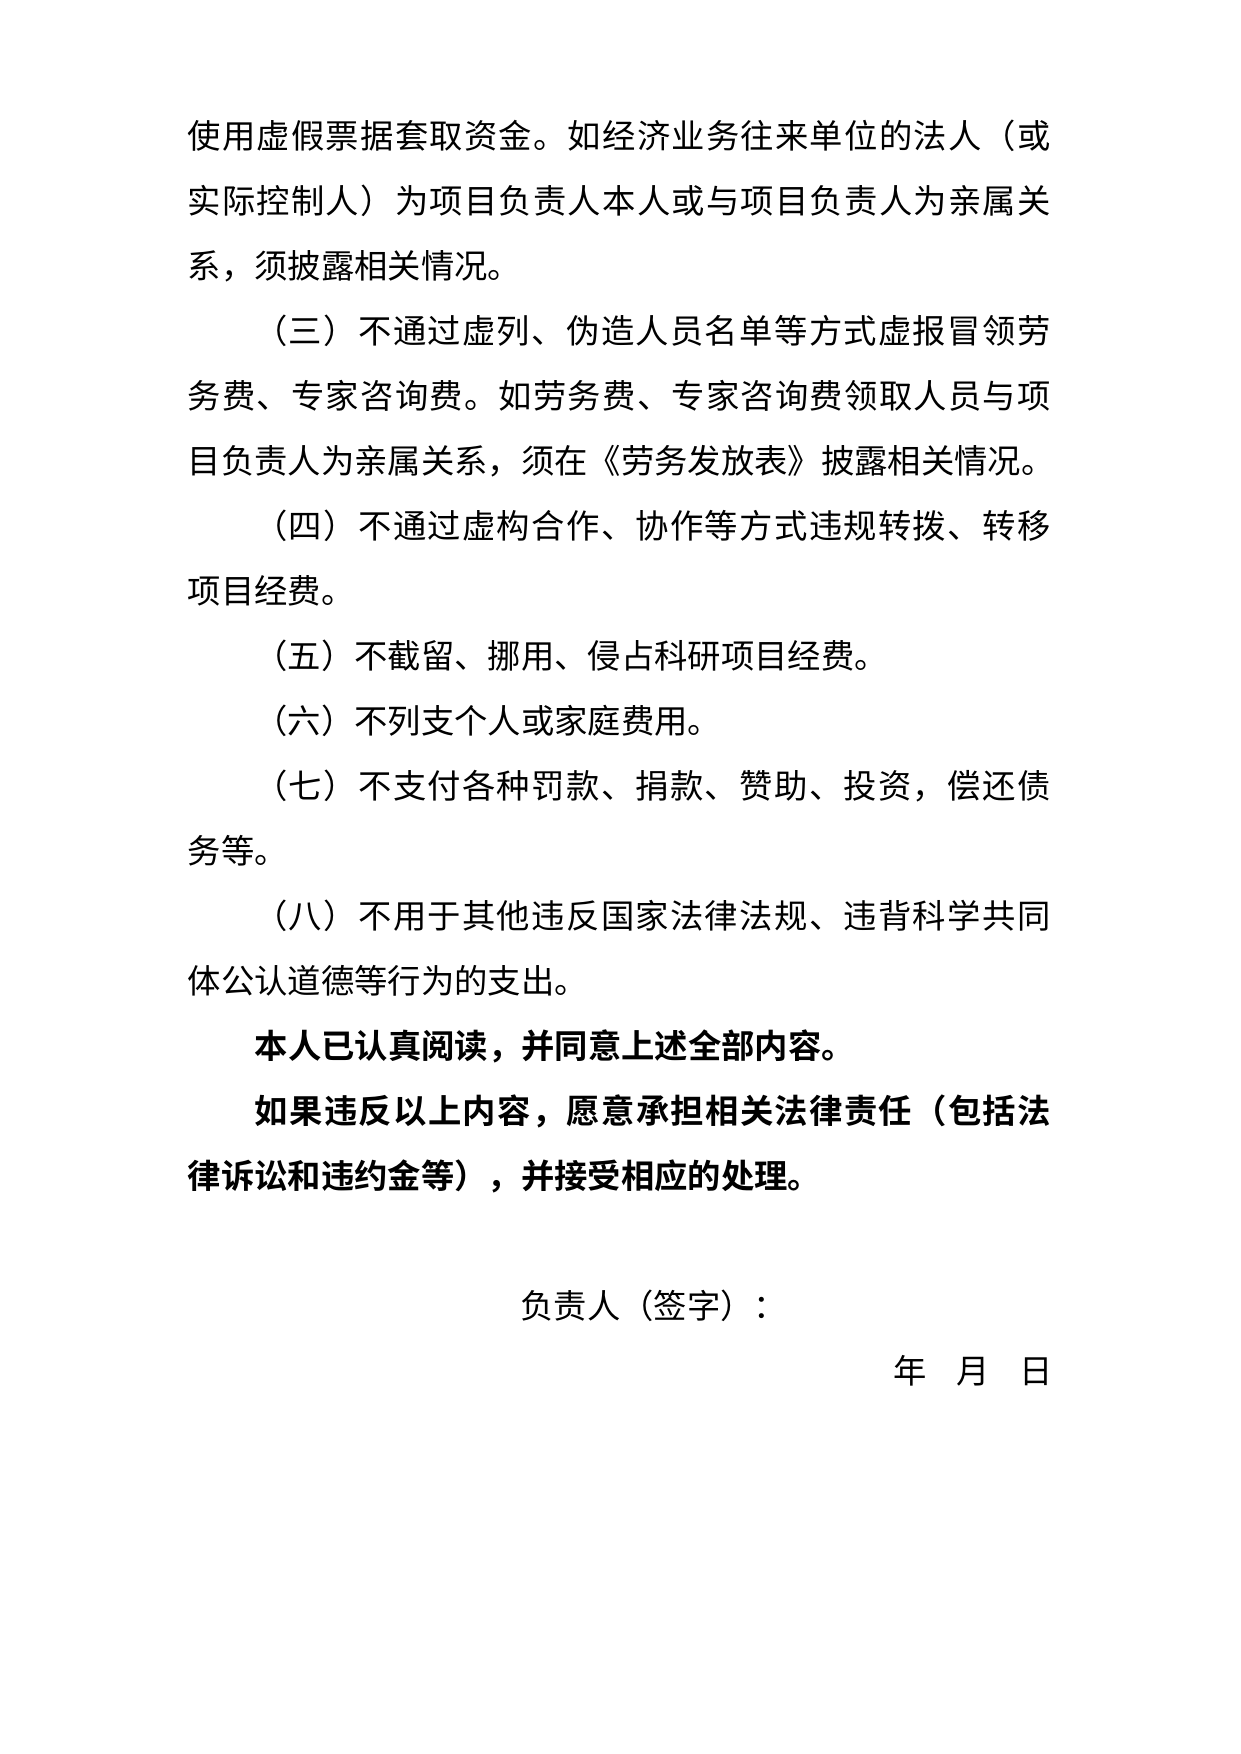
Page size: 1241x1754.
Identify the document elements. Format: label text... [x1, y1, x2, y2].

text （四）不通过虚构合作、协作等方式违规转拨、转移项目经费。 [187, 491, 1053, 621]
text （八）不用于其他违反国家法律法规、违背科学共同体公认道德等行为的支出。 [187, 881, 1053, 1011]
text 负责人（签字）： [187, 1271, 1053, 1336]
text （七）不支付各种罚款、捐款、赞助、投资，偿还债务等。 [187, 751, 1053, 881]
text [187, 101, 1053, 296]
text （六）不列支个人或家庭费用。 [187, 686, 1053, 751]
text 如果违反以上内容，愿意承担相关法律责任（包括法律诉讼和违约金等），并接受相应的处理。 [187, 1076, 1053, 1206]
text 本人已认真阅读，并同意上述全部内容。 [187, 1011, 1053, 1076]
text （五）不截留、挪用、侵占科研项目经费。 [187, 621, 1053, 686]
text 年 月 日 [187, 1336, 1053, 1401]
text （三）不通过虚列、伪造人员名单等方式虚报冒领劳务费、专家咨询费。如劳务费、专家咨询费领取人员与项目负责人为亲属关系，须在《劳务发放表》披露相关情况。 [187, 296, 1053, 491]
